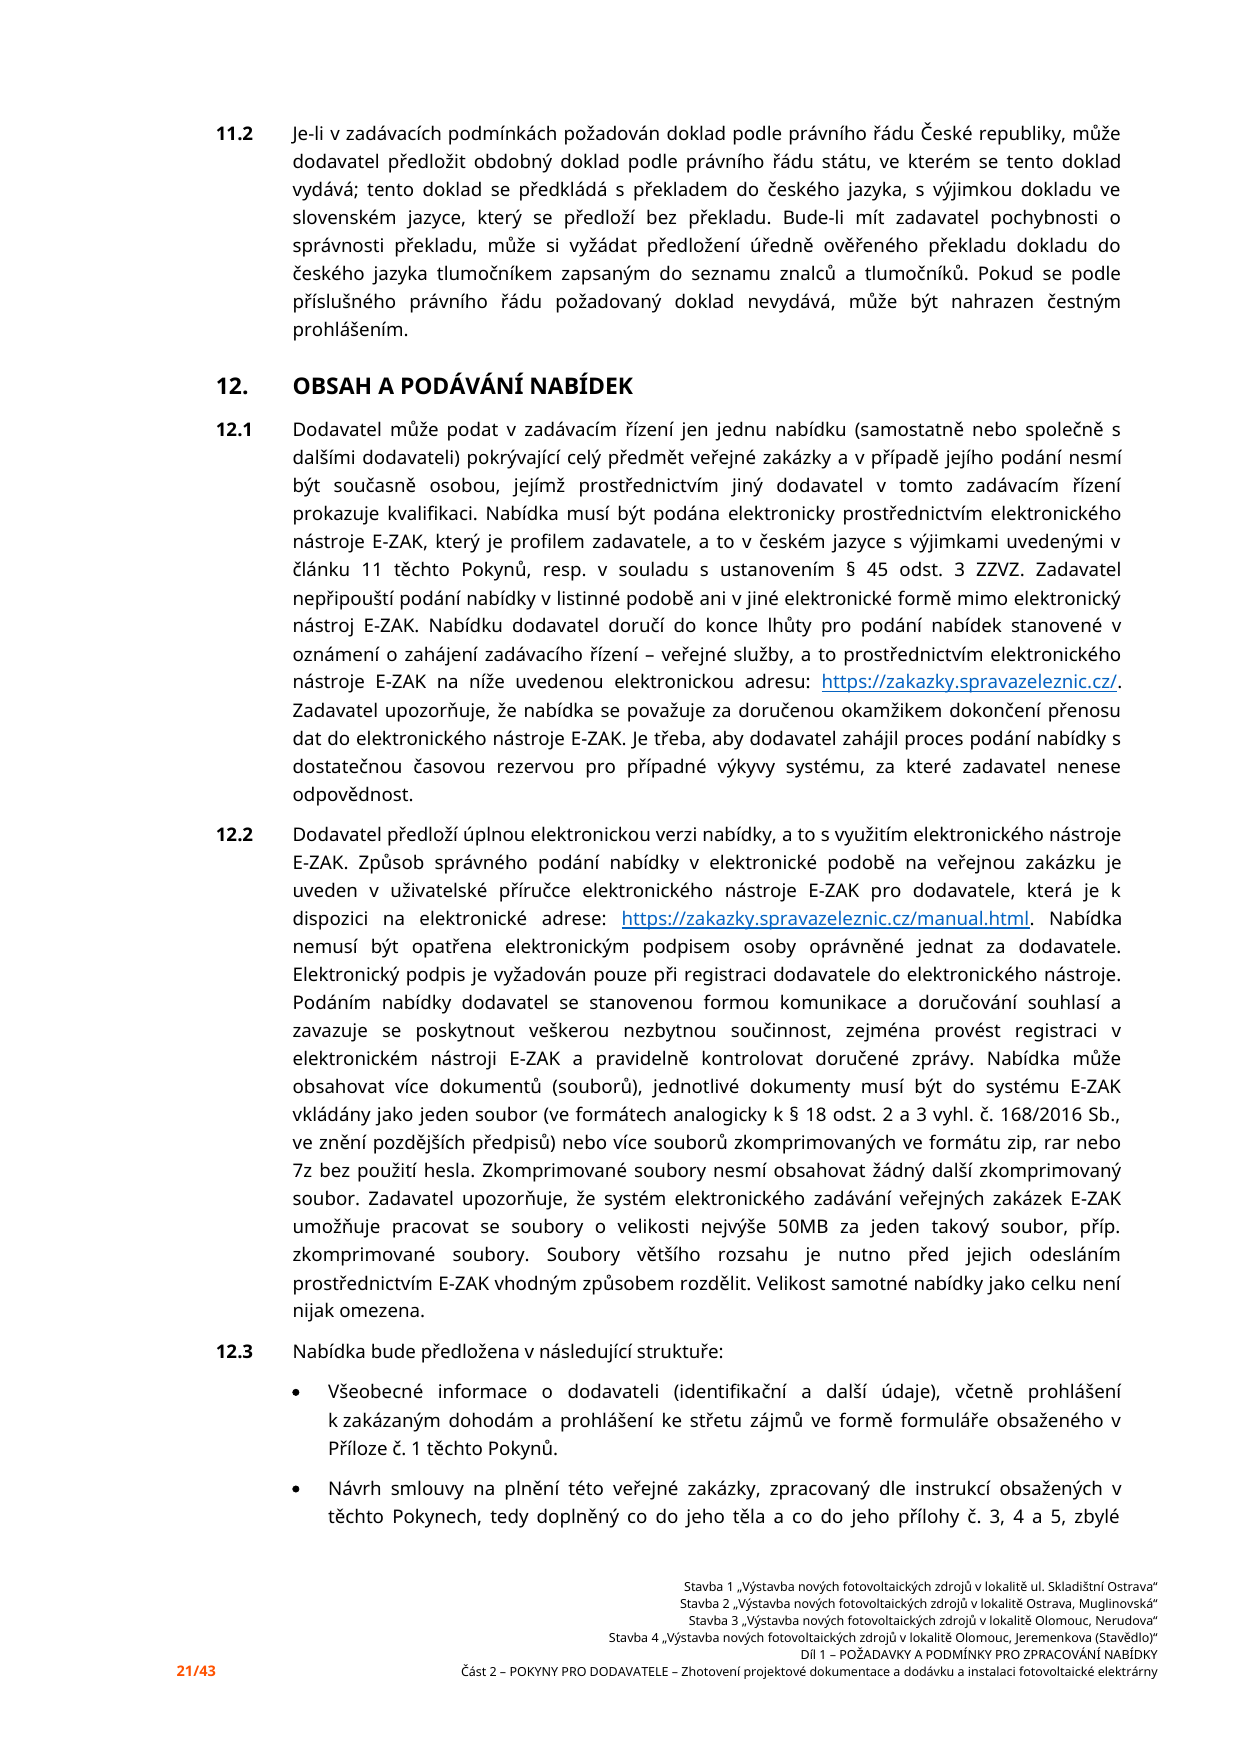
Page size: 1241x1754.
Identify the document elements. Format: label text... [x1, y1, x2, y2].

text Dodavatel může podat v zadávacím řízení jen jednu nabídku (samostatně nebo společně s dalšími dodavateli) pokrývající celý předmět veřejné zakázky a v případě jejího podání nesmí být současně osobou, jejímž prostřednictvím jiný dodavatel v tomto zadávacím řízení prokazuje kvalifikaci. Nabídka musí být podána elektronicky prostřednictvím elektronického nástroje E-ZAK, který je profilem zadavatele, a to v českém jazyce s výjimkami uvedenými v článku 11 těchto Pokynů, resp. v souladu s ustanovením § 45 odst. 3 ZZVZ. Zadavatel nepřipouští podání nabídky v listinné podobě ani v jiné elektronické formě mimo elektronický nástroj E-ZAK. Nabídku dodavatel doručí do konce lhůty pro podání nabídek stanovené v oznámení o zahájení zadávacího řízení – veřejné služby, a to prostřednictvím elektronického nástroje E-ZAK na níže uvedenou elektronickou adresu: https://zakazky.spravazeleznic.cz/. Zadavatel upozorňuje, že nabídka se považuje za doručenou okamžikem dokončení přenosu dat do elektronického nástroje E-ZAK. Je třeba, aby dodavatel zahájil proces podání nabídky s dostatečnou časovou rezervou pro případné výkyvy systému, za které zadavatel nenese odpovědnost. [216, 417, 1122, 806]
text Všeobecné informace o dodavateli (identifikační a další údaje), včetně prohlášení k zakázaným dohodám a prohlášení ke střetu zájmů ve formě formuláře obsaženého v Příloze č. 1 těchto Pokynů. [292, 1379, 1122, 1460]
text Dodavatel předloží úplnou elektronickou verzi nabídky, a to s využitím elektronického nástroje E-ZAK. Způsob správného podání nabídky v elektronické podobě na veřejnou zakázku je uveden v uživatelské příručce elektronického nástroje E-ZAK pro dodavatele, která je k dispozici na elektronické adrese: https://zakazky.spravazeleznic.cz/manual.html. Nabídka nemusí být opatřena elektronickým podpisem osoby oprávněné jednat za dodavatele. Elektronický podpis je vyžadován pouze při registraci dodavatele do elektronického nástroje. Podáním nabídky dodavatel se stanovenou formou komunikace a doručování souhlasí a zavazuje se poskytnout veškerou nezbytnou součinnost, zejména provést registraci v elektronickém nástroji E-ZAK a pravidelně kontrolovat doručené zprávy. Nabídka může obsahovat více dokumentů (souborů), jednotlivé dokumenty musí být do systému E-ZAK vkládány jako jeden soubor (ve formátech analogicky k § 18 odst. 2 a 3 vyhl. č. 168/2016 Sb., ve znění pozdějších předpisů) nebo více souborů zkomprimovaných ve formátu zip, rar nebo 7z bez použití hesla. Zkomprimované soubory nesmí obsahovat žádný další zkomprimovaný soubor. Zadavatel upozorňuje, že systém elektronického zadávání veřejných zakázek E-ZAK umožňuje pracovat se soubory o velikosti nejvýše 50MB za jeden takový soubor, příp. zkomprimované soubory. Soubory většího rozsahu je nutno před jejich odesláním prostřednictvím E-ZAK vhodným způsobem rozdělit. Velikost samotné nabídky jako celku není nijak omezena. [216, 821, 1122, 1323]
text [292, 1475, 1122, 1529]
text Nabídka bude předložena v následující struktuře: [216, 1338, 1122, 1364]
text OBSAH a PODÁVÁNÍ NABÍDEK [216, 370, 1122, 401]
text Je-li v zadávacích podmínkách požadován doklad podle právního řádu České republiky, může dodavatel předložit obdobný doklad podle právního řádu státu, ve kterém se tento doklad vydává; tento doklad se předkládá s překladem do českého jazyka, s výjimkou dokladu ve slovenském jazyce, který se předloží bez překladu. Bude-li mít zadavatel pochybnosti o správnosti překladu, může si vyžádat předložení úředně ověřeného překladu dokladu do českého jazyka tlumočníkem zapsaným do seznamu znalců a tlumočníků. Pokud se podle příslušného právního řádu požadovaný doklad nevydává, může být nahrazen čestným prohlášením. [216, 121, 1122, 342]
